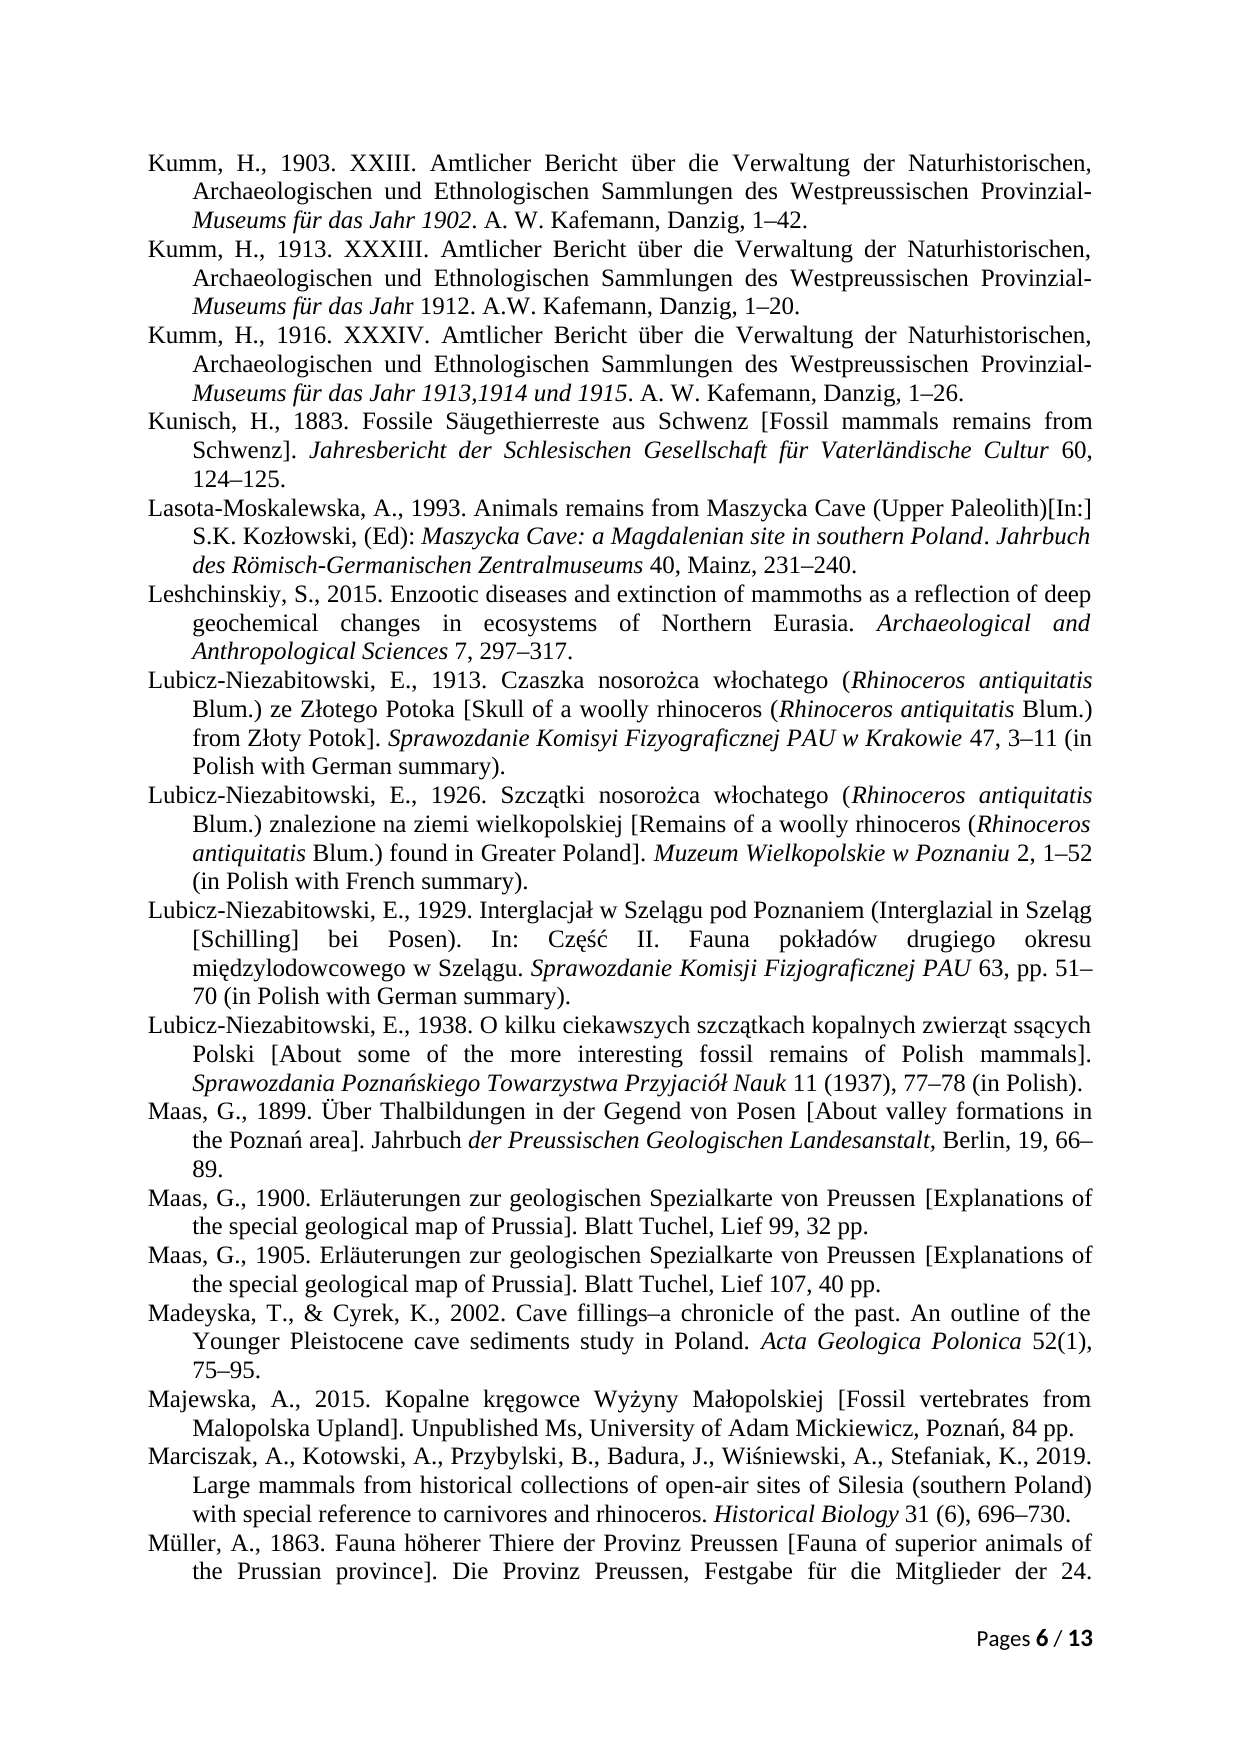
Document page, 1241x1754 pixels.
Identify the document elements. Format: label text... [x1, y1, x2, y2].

text Kumm, H., 1913. XXXIII. Amtlicher Bericht über die Verwaltung der Naturhistorischen, Archaeologischen und Ethnologischen Sammlungen des Westpreussischen Provinzial-Museums für das Jahr 1912. A.W. Kafemann, Danzig, 1–20. [148, 234, 1093, 320]
text Kumm, H., 1916. XXXIV. Amtlicher Bericht über die Verwaltung der Naturhistorischen, Archaeologischen und Ethnologischen Sammlungen des Westpreussischen Provinzial-Museums für das Jahr 1913,1914 und 1915. A. W. Kafemann, Danzig, 1–26. [148, 320, 1093, 406]
text Marciszak, A., Kotowski, A., Przybylski, B., Badura, J., Wiśniewski, A., Stefaniak, K., 2019. Large mammals from historical collections of open-air sites of Silesia (southern Poland) with special reference to carnivores and rhinoceros. Historical Biology 31 (6), 696–730. [148, 1441, 1093, 1528]
text Lubicz-Niezabitowski, E., 1929. Interglacjał w Szelągu pod Poznaniem (Interglazial in Szeląg [Schilling] bei Posen). In: Część II. Fauna pokładów drugiego okresu międzylodowcowego w Szelągu. Sprawozdanie Komisji Fizjograficznej PAU 63, pp. 51–70 (in Polish with German summary). [148, 895, 1093, 1010]
text Majewska, A., 2015. Kopalne kręgowce Wyżyny Małopolskiej [Fossil vertebrates from Malopolska Upland]. Unpublished Ms, University of Adam Mickiewicz, Poznań, 84 pp. [148, 1384, 1093, 1441]
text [148, 1528, 1093, 1585]
text Kunisch, H., 1883. Fossile Säugethierreste aus Schwenz [Fossil mammals remains from Schwenz]. Jahresbericht der Schlesischen Gesellschaft für Vaterländische Cultur 60, 124–125. [148, 406, 1093, 493]
text Lubicz-Niezabitowski, E., 1913. Czaszka nosorożca włochatego (Rhinoceros antiquitatis Blum.) ze Złotego Potoka [Skull of a woolly rhinoceros (Rhinoceros antiquitatis Blum.) from Złoty Potok]. Sprawozdanie Komisyi Fizyograficznej PAU w Krakowie 47, 3–11 (in Polish with German summary). [148, 665, 1093, 780]
text Kumm, H., 1903. XXIII. Amtlicher Bericht über die Verwaltung der Naturhistorischen, Archaeologischen und Ethnologischen Sammlungen des Westpreussischen Provinzial-Museums für das Jahr 1902. A. W. Kafemann, Danzig, 1–42. [148, 148, 1093, 234]
text Lubicz-Niezabitowski, E., 1938. O kilku ciekawszych szczątkach kopalnych zwierząt ssących Polski [About some of the more interesting fossil remains of Polish mammals]. Sprawozdania Poznańskiego Towarzystwa Przyjaciół Nauk 11 (1937), 77–78 (in Polish). [148, 1010, 1093, 1096]
text Leshchinskiy, S., 2015. Enzootic diseases and extinction of mammoths as a reflection of deep geochemical changes in ecosystems of Northern Eurasia. Archaeological and Anthropological Sciences 7, 297–317. [148, 579, 1093, 665]
text Maas, G., 1905. Erläuterungen zur geologischen Spezialkarte von Preussen [Explanations of the special geological map of Prussia]. Blatt Tuchel, Lief 107, 40 pp. [148, 1240, 1093, 1298]
text Maas, G., 1899. Über Thalbildungen in der Gegend von Posen [About valley formations in the Poznań area]. Jahrbuch der Preussischen Geologischen Landesanstalt, Berlin, 19, 66–89. [148, 1096, 1093, 1183]
text Lasota-Moskalewska, A., 1993. Animals remains from Maszycka Cave (Upper Paleolith)[In:] S.K. Kozłowski, (Ed): Maszycka Cave: a Magdalenian site in southern Poland. Jahrbuch des Römisch-Germanischen Zentralmuseums 40, Mainz, 231–240. [148, 493, 1093, 579]
text Lubicz-Niezabitowski, E., 1926. Szczątki nosorożca włochatego (Rhinoceros antiquitatis Blum.) znalezione na ziemi wielkopolskiej [Remains of a woolly rhinoceros (Rhinoceros antiquitatis Blum.) found in Greater Poland]. Muzeum Wielkopolskie w Poznaniu 2, 1–52 (in Polish with French summary). [148, 780, 1093, 895]
text Madeyska, T., & Cyrek, K., 2002. Cave fillings–a chronicle of the past. An outline of the Younger Pleistocene cave sediments study in Poland. Acta Geologica Polonica 52(1), 75–95. [148, 1298, 1093, 1384]
text Maas, G., 1900. Erläuterungen zur geologischen Spezialkarte von Preussen [Explanations of the special geological map of Prussia]. Blatt Tuchel, Lief 99, 32 pp. [148, 1183, 1093, 1240]
